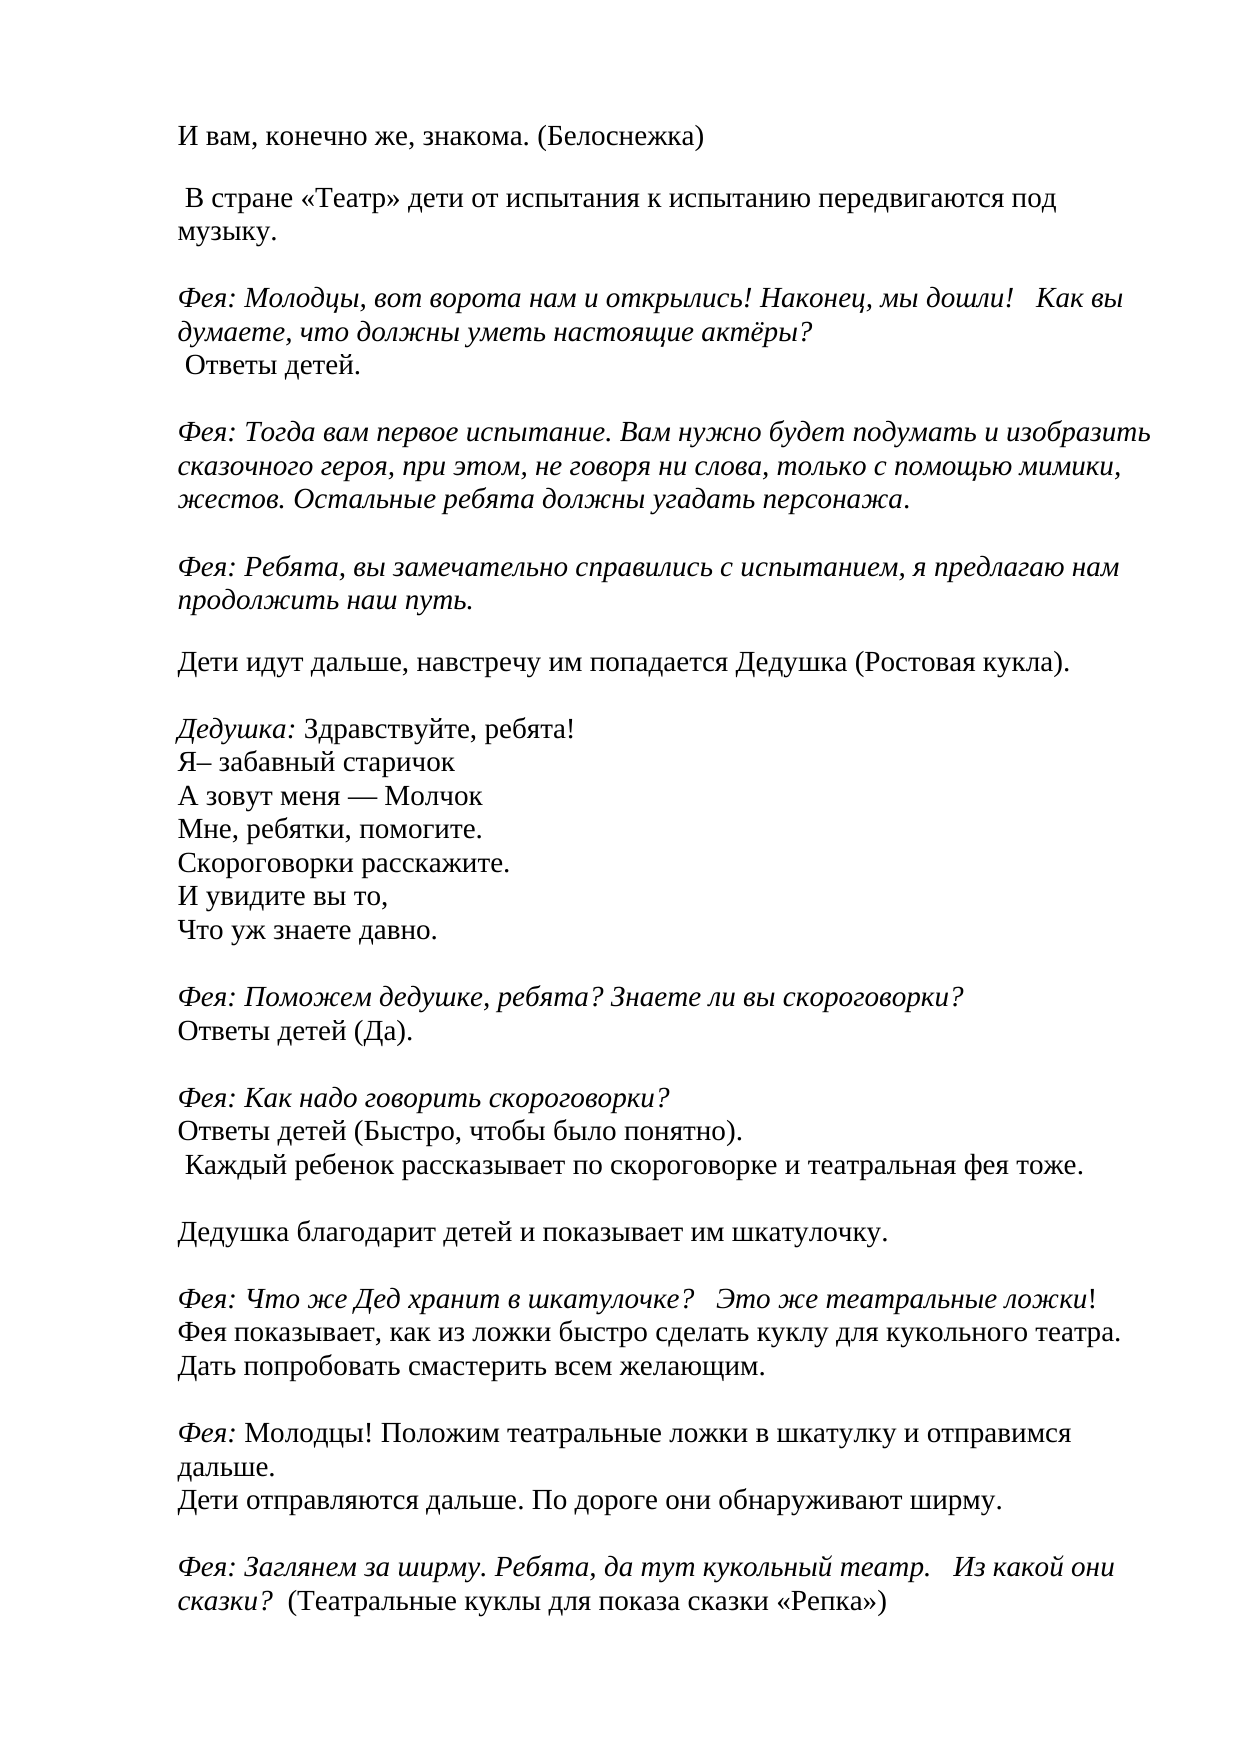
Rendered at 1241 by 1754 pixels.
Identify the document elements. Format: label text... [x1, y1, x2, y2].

text Фея: Поможем дедушке, ребята? Знаете ли вы скороговорки? [177, 979, 1152, 1013]
text А зовут меня — Молчок [177, 778, 1152, 811]
text Фея: Ребята, вы замечательно справились с испытанием, я предлагаю нам продолжить наш путь. [177, 549, 1152, 616]
text Каждый ребенок рассказывает по скороговорке и театральная фея тоже. [177, 1147, 1152, 1180]
text Фея: Что же Дед хранит в шкатулочке? Это же театральные ложки! [177, 1281, 1152, 1314]
text Дети идут дальше, навстречу им попадается Дедушка (Ростовая кукла). [177, 644, 1152, 677]
text Скороговорки расскажите. [177, 845, 1152, 878]
text Дедушка благодарит детей и показывает им шкатулочку. [177, 1214, 1152, 1247]
text Фея показывает, как из ложки быстро сделать куклу для кукольного театра. Дать попробовать смастерить всем желающим. [177, 1314, 1152, 1382]
text Фея: Молодцы! Положим театральные ложки в шкатулку и отправимся дальше. [177, 1415, 1152, 1482]
text Ответы детей. [177, 347, 1152, 381]
text В стране «Театр» дети от испытания к испытанию передвигаются под музыку. [177, 180, 1152, 247]
text Фея: Тогда вам первое испытание. Вам нужно будет подумать и изобразить сказочного героя, при этом, не говоря ни слова, только с помощью мимики, жестов. Остальные ребята должны угадать персонажа. [177, 414, 1152, 515]
text Дедушка: Здравствуйте, ребята! [177, 711, 1152, 744]
text И вам, конечно же, знакома. (Белоснежка) [177, 118, 1152, 152]
text Ответы детей (Быстро, чтобы было понятно). [177, 1113, 1152, 1147]
text Фея: Как надо говорить скороговорки? [177, 1080, 1152, 1113]
text Фея: Молодцы, вот ворота нам и открылись! Наконец, мы дошли! Как вы думаете, что должны уметь настоящие актёры? [177, 280, 1152, 347]
text Что уж знаете давно. [177, 912, 1152, 946]
text Мне, ребятки, помогите. [177, 811, 1152, 845]
text Фея: Заглянем за ширму. Ребята, да тут кукольный театр. Из какой они сказки? (Театральные куклы для показа сказки «Репка») [177, 1549, 1152, 1616]
text Я– забавный старичок [177, 744, 1152, 778]
text Дети отправляются дальше. По дороге они обнаруживают ширму. [177, 1482, 1152, 1516]
text Ответы детей (Да). [177, 1013, 1152, 1046]
text И увидите вы то, [177, 878, 1152, 912]
